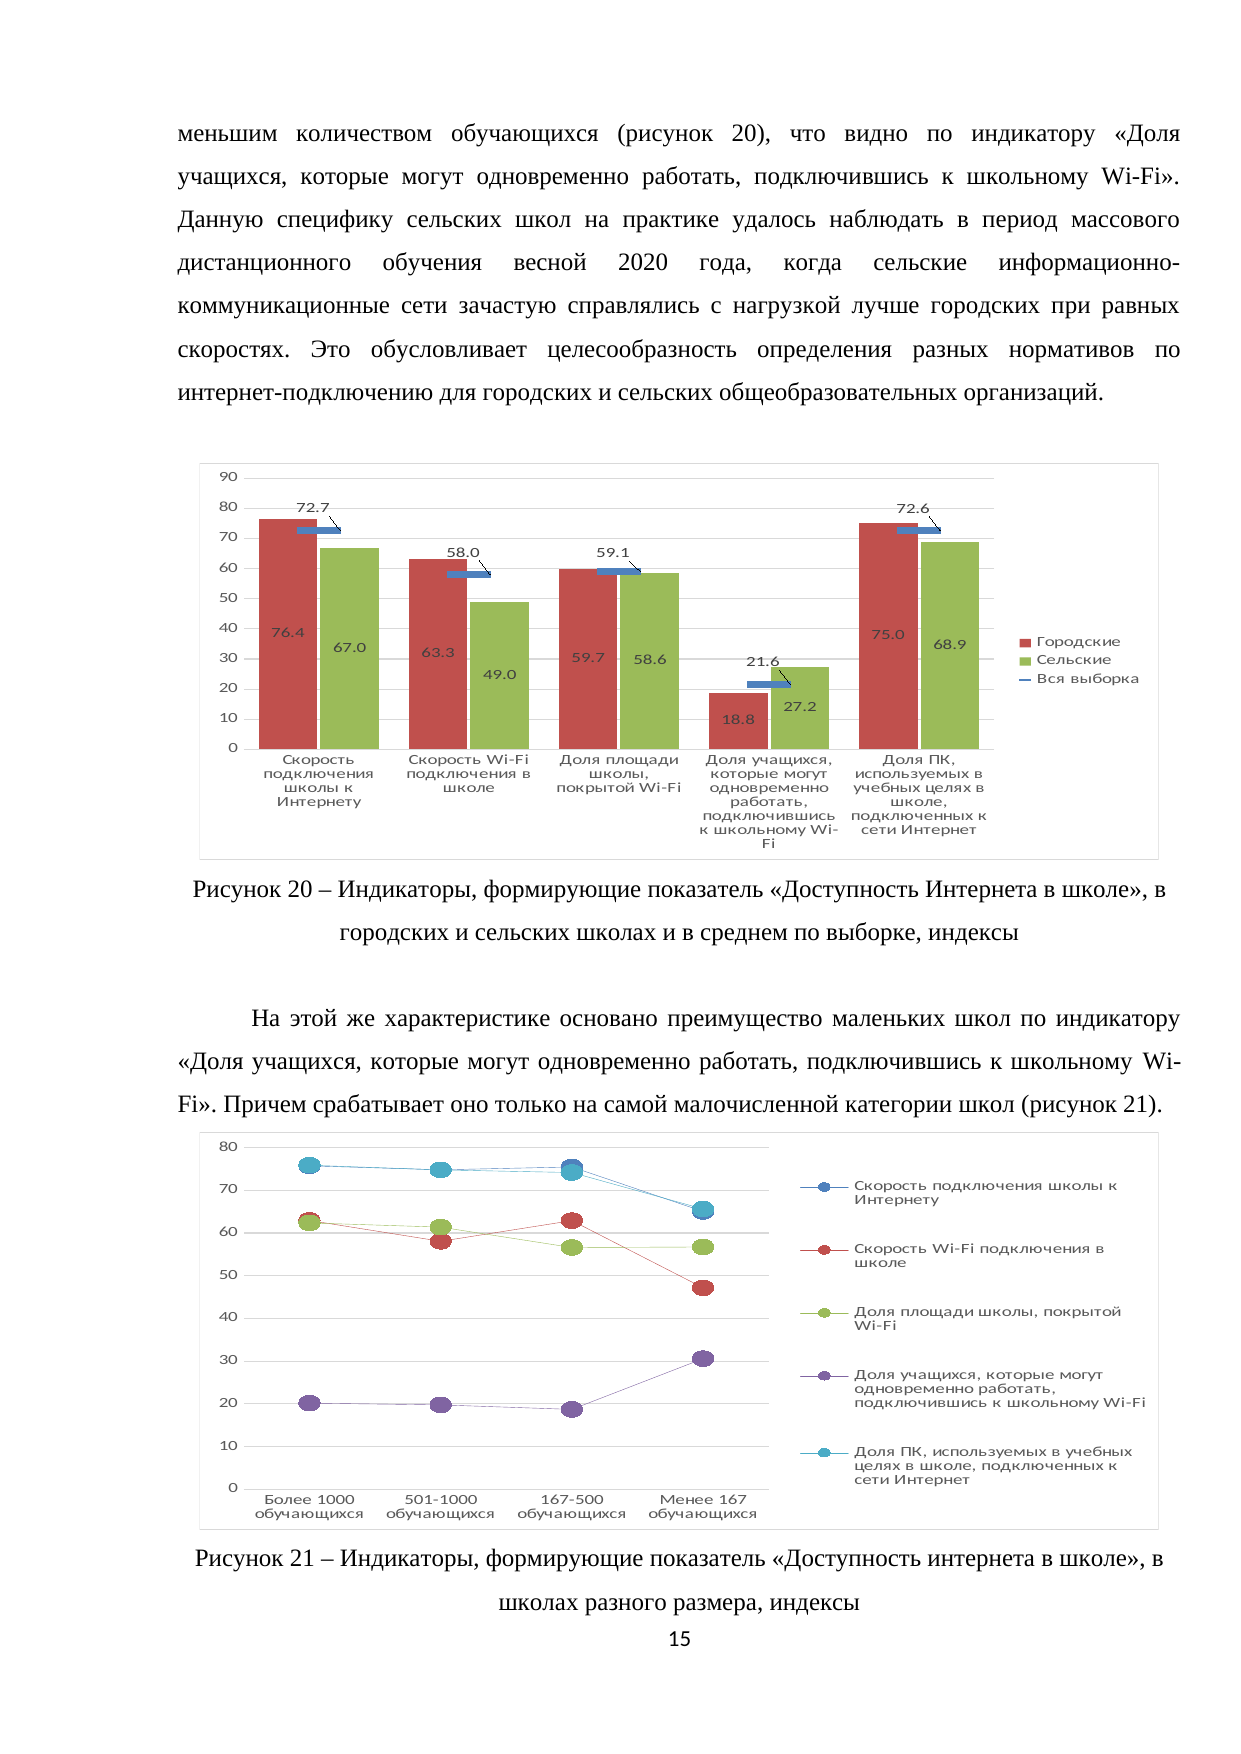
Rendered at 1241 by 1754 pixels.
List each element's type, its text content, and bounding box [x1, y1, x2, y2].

text Рисунок 20 – Индикаторы, формирующие показатель «Доступность Интернета в школе», в городских и сельских школах и в среднем по выборке, индексы [177, 874, 1181, 946]
text На этой же характеристике основано преимущество маленьких школ по индикатору «Доля учащихся, которые могут одновременно работать, подключившись к школьному Wi-Fi». Причем срабатывает оно только на самой малочисленной категории школ (рисунок 21). [177, 1003, 1181, 1118]
text Рисунок 21 – Индикаторы, формирующие показатель «Доступность интернета в школе», в школах разного размера, индексы [177, 1543, 1181, 1615]
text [177, 118, 1181, 406]
